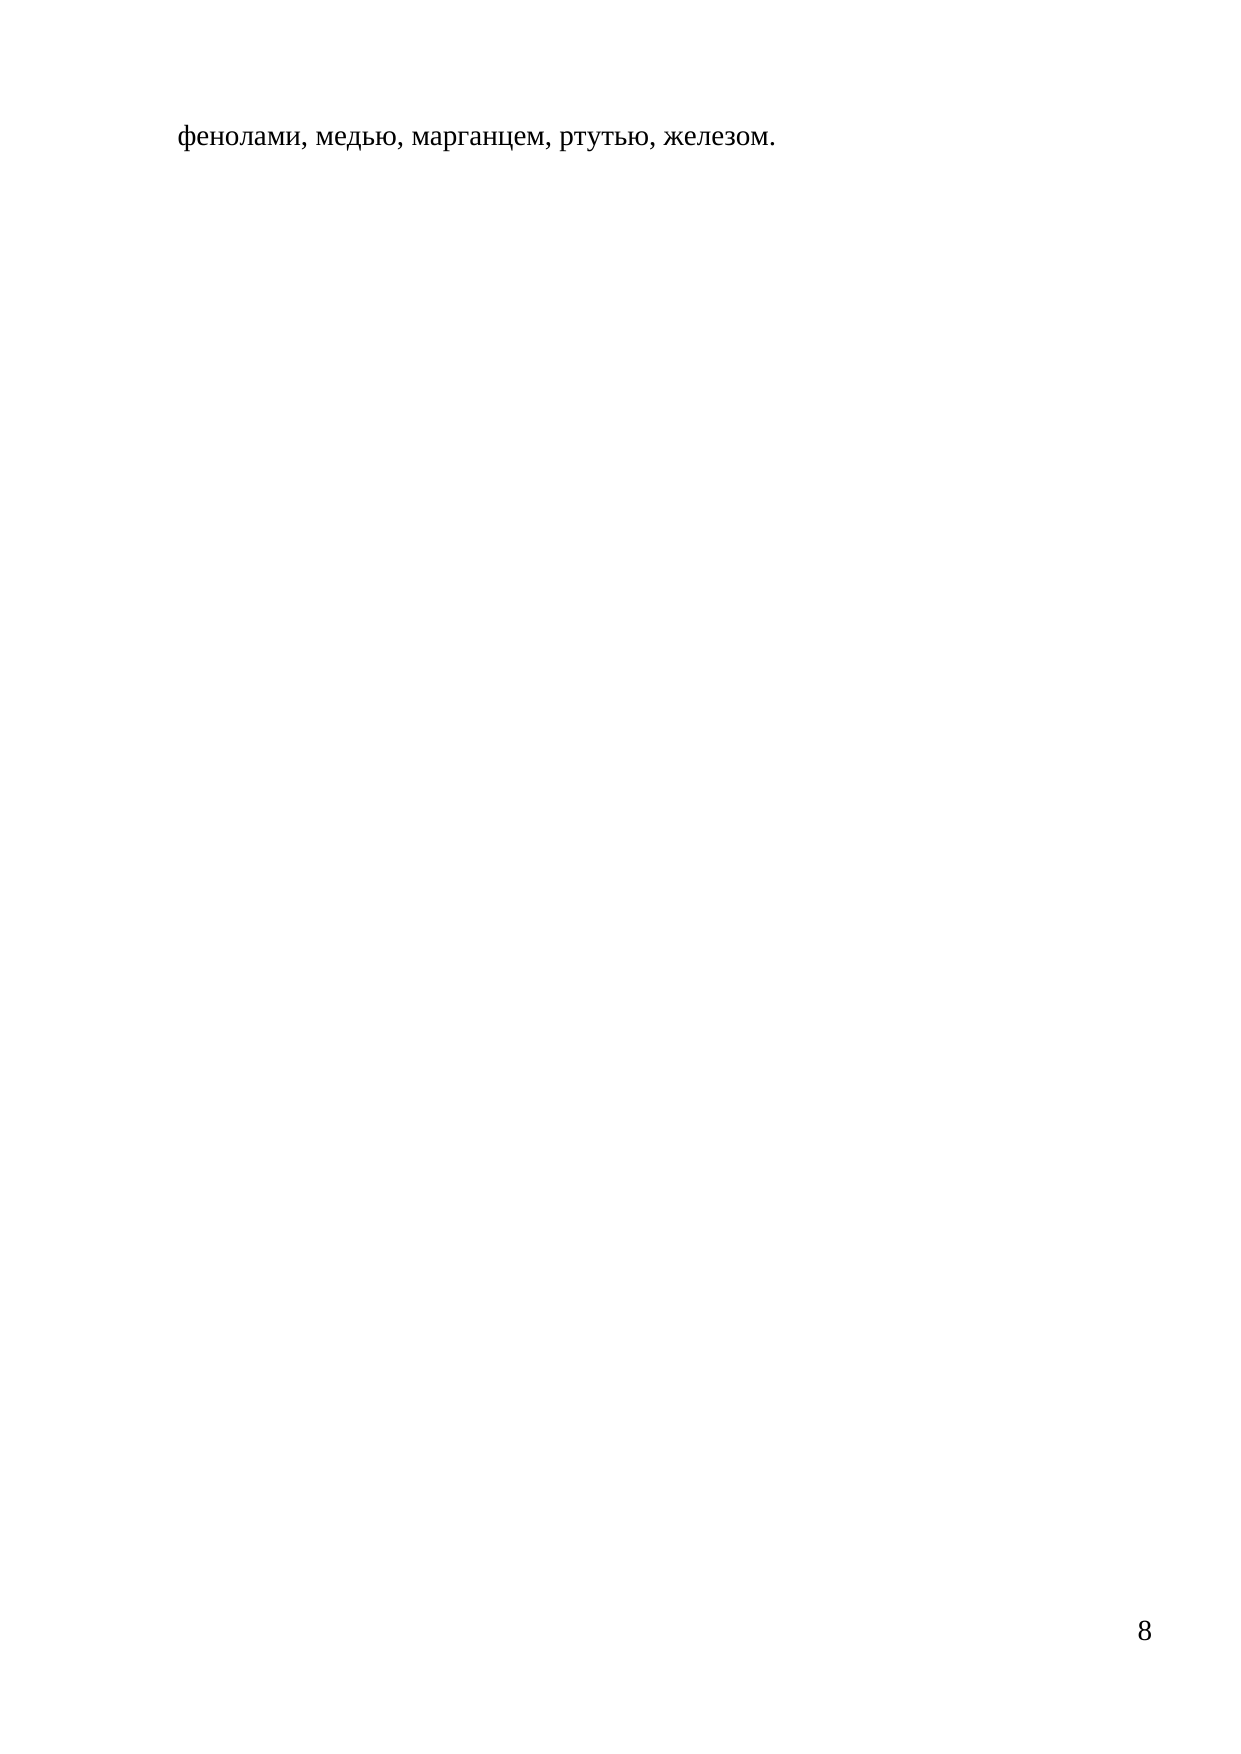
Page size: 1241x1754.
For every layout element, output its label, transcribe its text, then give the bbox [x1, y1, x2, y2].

text фенолами, медью, марганцем, ртутью, железом. [177, 118, 1152, 152]
